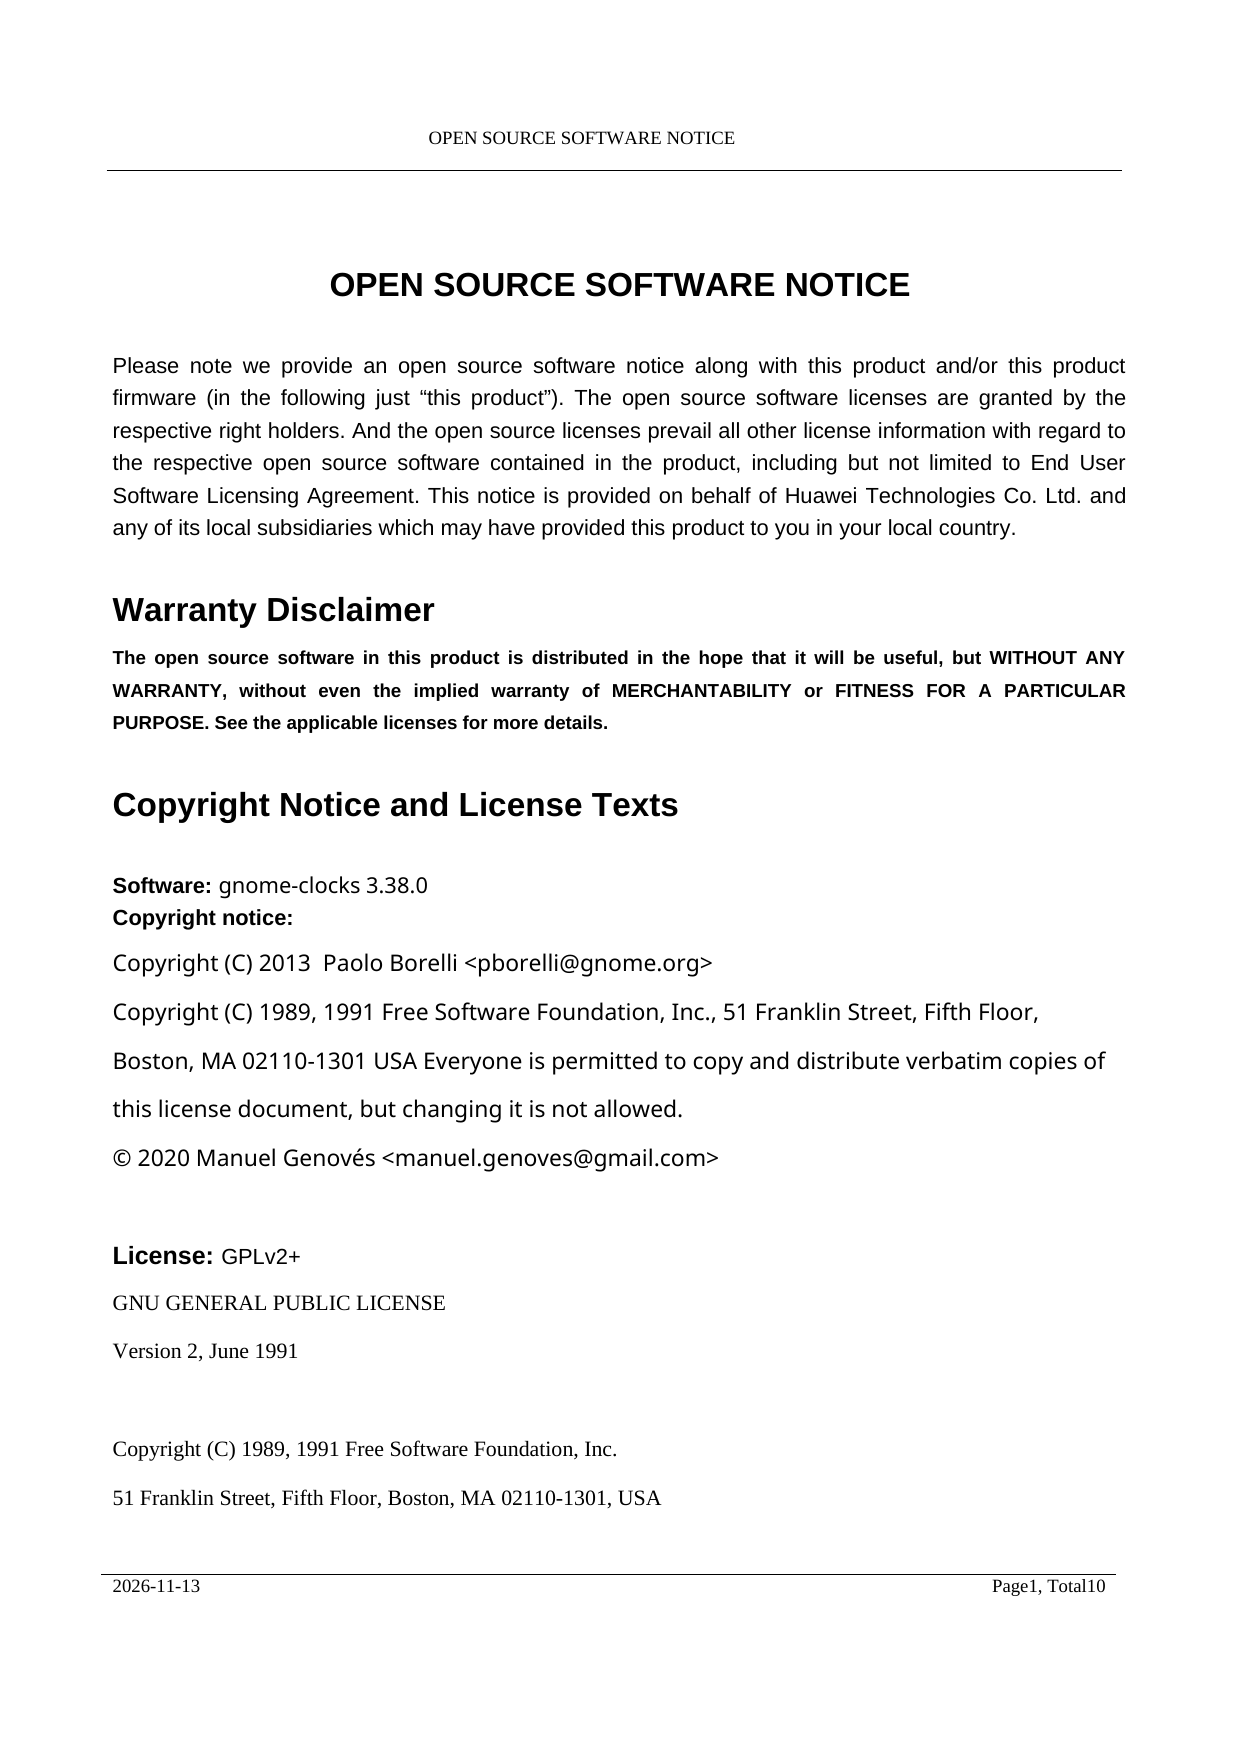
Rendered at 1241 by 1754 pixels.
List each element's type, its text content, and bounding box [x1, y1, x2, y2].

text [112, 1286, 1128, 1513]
text Copyright (C) 2013 Paolo Borelli <pborelli@gnome.org> Copyright (C) 1989, 1991 Free Software Foundation, Inc., 51 Franklin Street, Fifth Floor, Boston, MA 02110-1301 USA Everyone is permitted to copy and distribute verbatim copies of this license document, but changing it is not allowed. © 2020 Manuel Genovés <manuel.genoves@gmail.com> [112, 947, 1128, 1223]
text OPEN SOURCE SOFTWARE NOTICE [112, 251, 1128, 316]
text Warranty Disclaimer [112, 576, 1128, 641]
text The open source software in this product is distributed in the hope that it will be useful, but WITHOUT ANY WARRANTY, without even the implied warranty of MERCHANTABILITY or FITNESS FOR A PARTICULAR PURPOSE. See the applicable licenses for more details. [112, 641, 1128, 739]
text Software: gnome-clocks 3.38.0 [112, 869, 1128, 901]
text Copyright notice: [112, 901, 1128, 934]
text Please note we provide an open source software notice along with this product and/or this product firmware (in the following just “this product”). The open source software licenses are granted by the respective right holders. And the open source licenses prevail all other license information with regard to the respective open source software contained in the product, including but not limited to End User Software Licensing Agreement. This notice is provided on behalf of Huawei Technologies Co. Ltd. and any of its local subsidiaries which may have provided this product to you in your local country. [112, 349, 1128, 544]
text License: GPLv2+ [112, 1239, 1128, 1272]
text Copyright Notice and License Texts [112, 771, 1128, 836]
